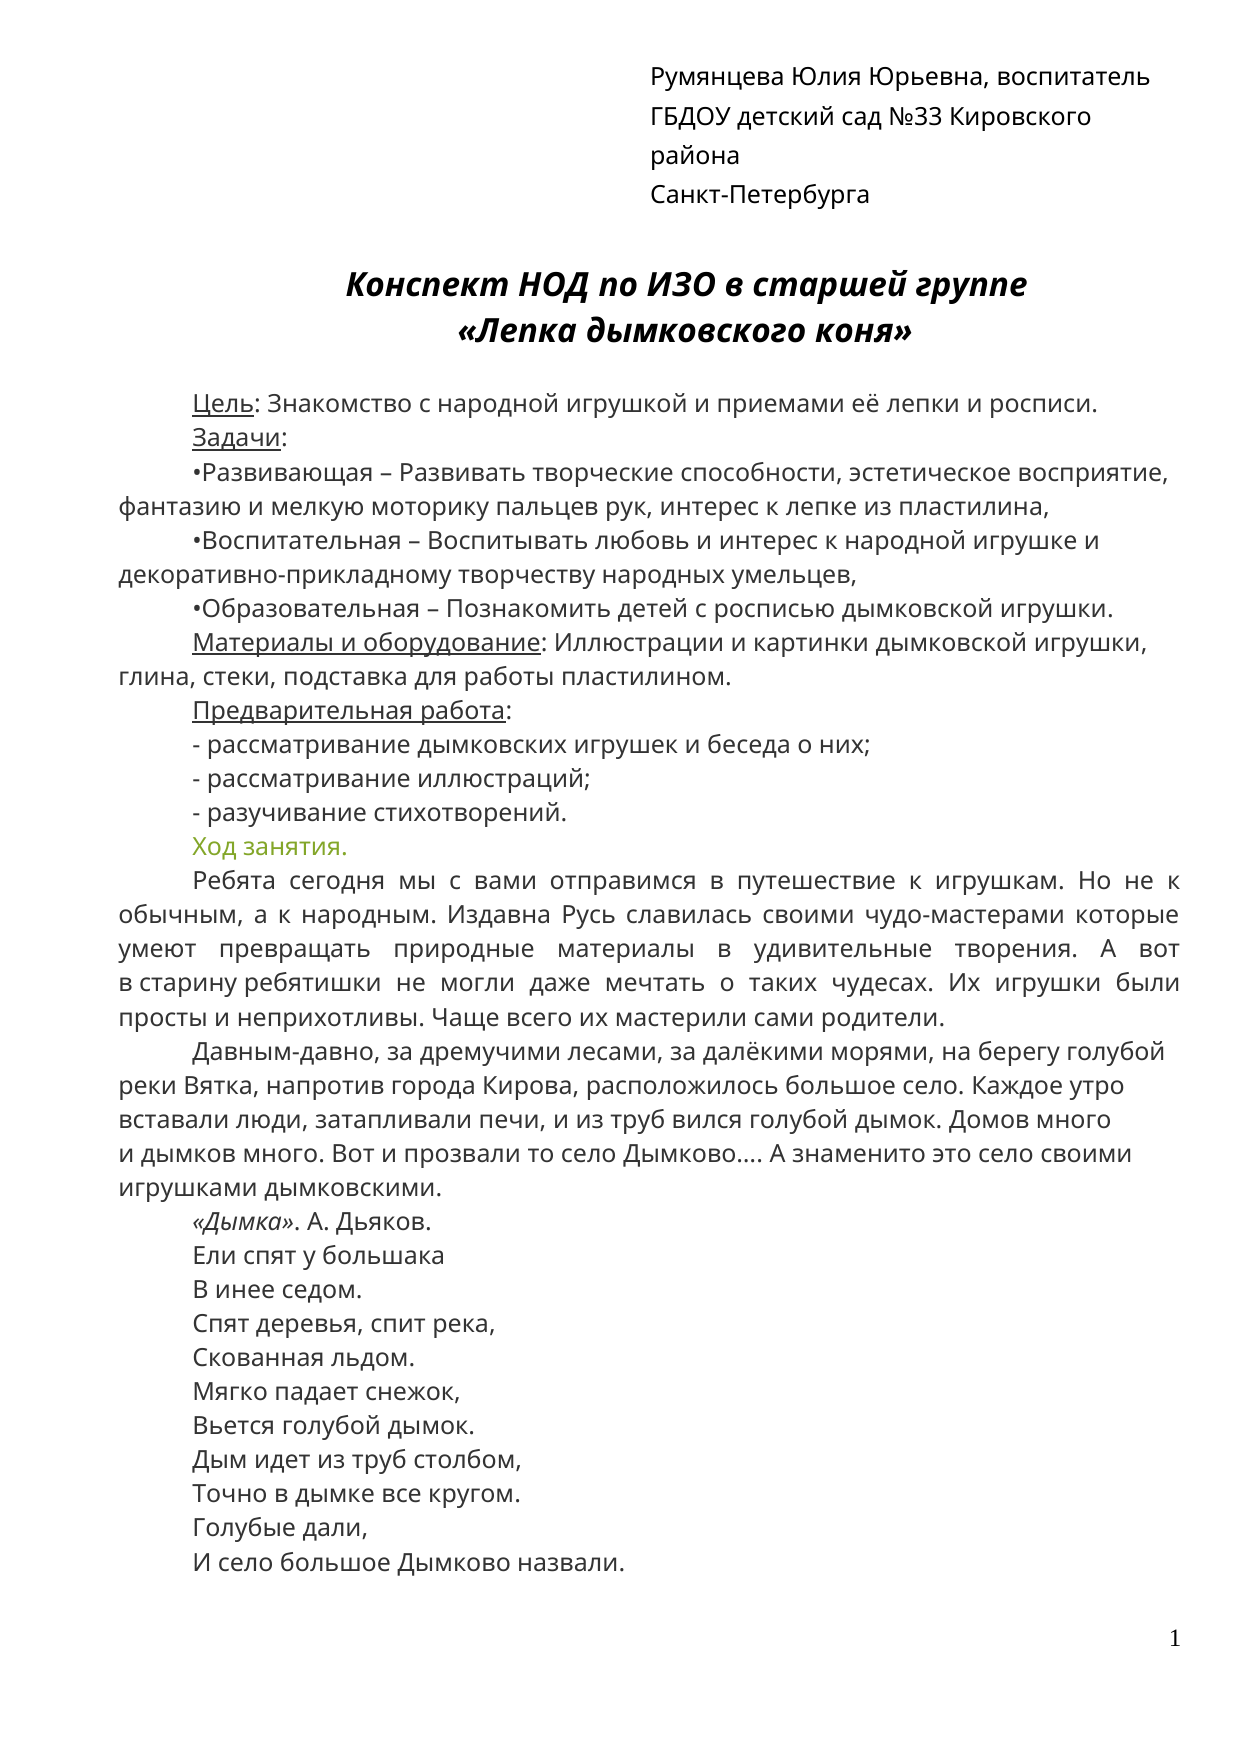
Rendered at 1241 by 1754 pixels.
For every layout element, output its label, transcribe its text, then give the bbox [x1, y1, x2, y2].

text Ели спят у большака [118, 1238, 1181, 1272]
text «Дымка». А. Дьяков. [118, 1203, 1181, 1238]
text И село большое Дымково назвали. [118, 1544, 1181, 1578]
text В инее седом. [118, 1272, 1181, 1306]
text Спят деревья, спит река, [118, 1306, 1181, 1340]
text Задачи: [118, 420, 1181, 454]
text Точно в дымке все кругом. [118, 1476, 1181, 1510]
text - разучивание стихотворений. [118, 795, 1181, 829]
text - рассматривание иллюстраций; [118, 761, 1181, 795]
text Мягко падает снежок, [118, 1374, 1181, 1408]
text •Развивающая – Развивать творческие способности, эстетическое восприятие, фантазию и мелкую моторику пальцев рук, интерес к лепке из пластилина, [118, 454, 1181, 522]
subtitle «Лепка дымковского коня» [118, 307, 1181, 352]
text Голубые дали, [118, 1510, 1181, 1544]
text - рассматривание дымковских игрушек и беседа о них; [118, 727, 1181, 761]
text Ребята сегодня мы с вами отправимся в путешествие к игрушкам. Но не к обычным, а к народным. Издавна Русь славилась своими чудо-мастерами которые умеют превращать природные материалы в удивительные творения. А вот в старину ребятишки не могли даже мечтать о таких чудесах. Их игрушки были просты и неприхотливы. Чаще всего их мастерили сами родители. [118, 863, 1181, 1033]
text Дым идет из труб столбом, [118, 1442, 1181, 1476]
text Давным-давно, за дремучими лесами, за далёкими морями, на берегу голубой реки Вятка, напротив города Кирова, расположилось большое село. Каждое утро вставали люди, затапливали печи, и из труб вился голубой дымок. Домов много и дымков много. Вот и прозвали то село Дымково…. А знаменито это село своими игрушками дымковскими. [118, 1033, 1181, 1203]
text ГБДОУ детский сад №33 Кировского района [650, 98, 1181, 171]
text •Образовательная – Познакомить детей с росписью дымковской игрушки. [118, 590, 1181, 624]
text Румянцева Юлия Юрьевна, воспитатель [650, 59, 1181, 93]
text Вьется голубой дымок. [118, 1408, 1181, 1442]
text •Воспитательная – Воспитывать любовь и интерес к народной игрушке и декоративно-прикладному творчеству народных умельцев, [118, 522, 1181, 590]
text Предварительная работа: [118, 693, 1181, 727]
subtitle Конспект НОД по ИЗО в старшей группе [118, 261, 1181, 307]
text Материалы и оборудование: Иллюстрации и картинки дымковской игрушки, глина, стеки, подставка для работы пластилином. [118, 624, 1181, 693]
text Санкт-Петербурга [650, 177, 1181, 211]
text Цель: Знакомство с народной игрушкой и приемами её лепки и росписи. [118, 386, 1181, 420]
text Ход занятия. [118, 829, 1181, 863]
text Скованная льдом. [118, 1340, 1181, 1374]
